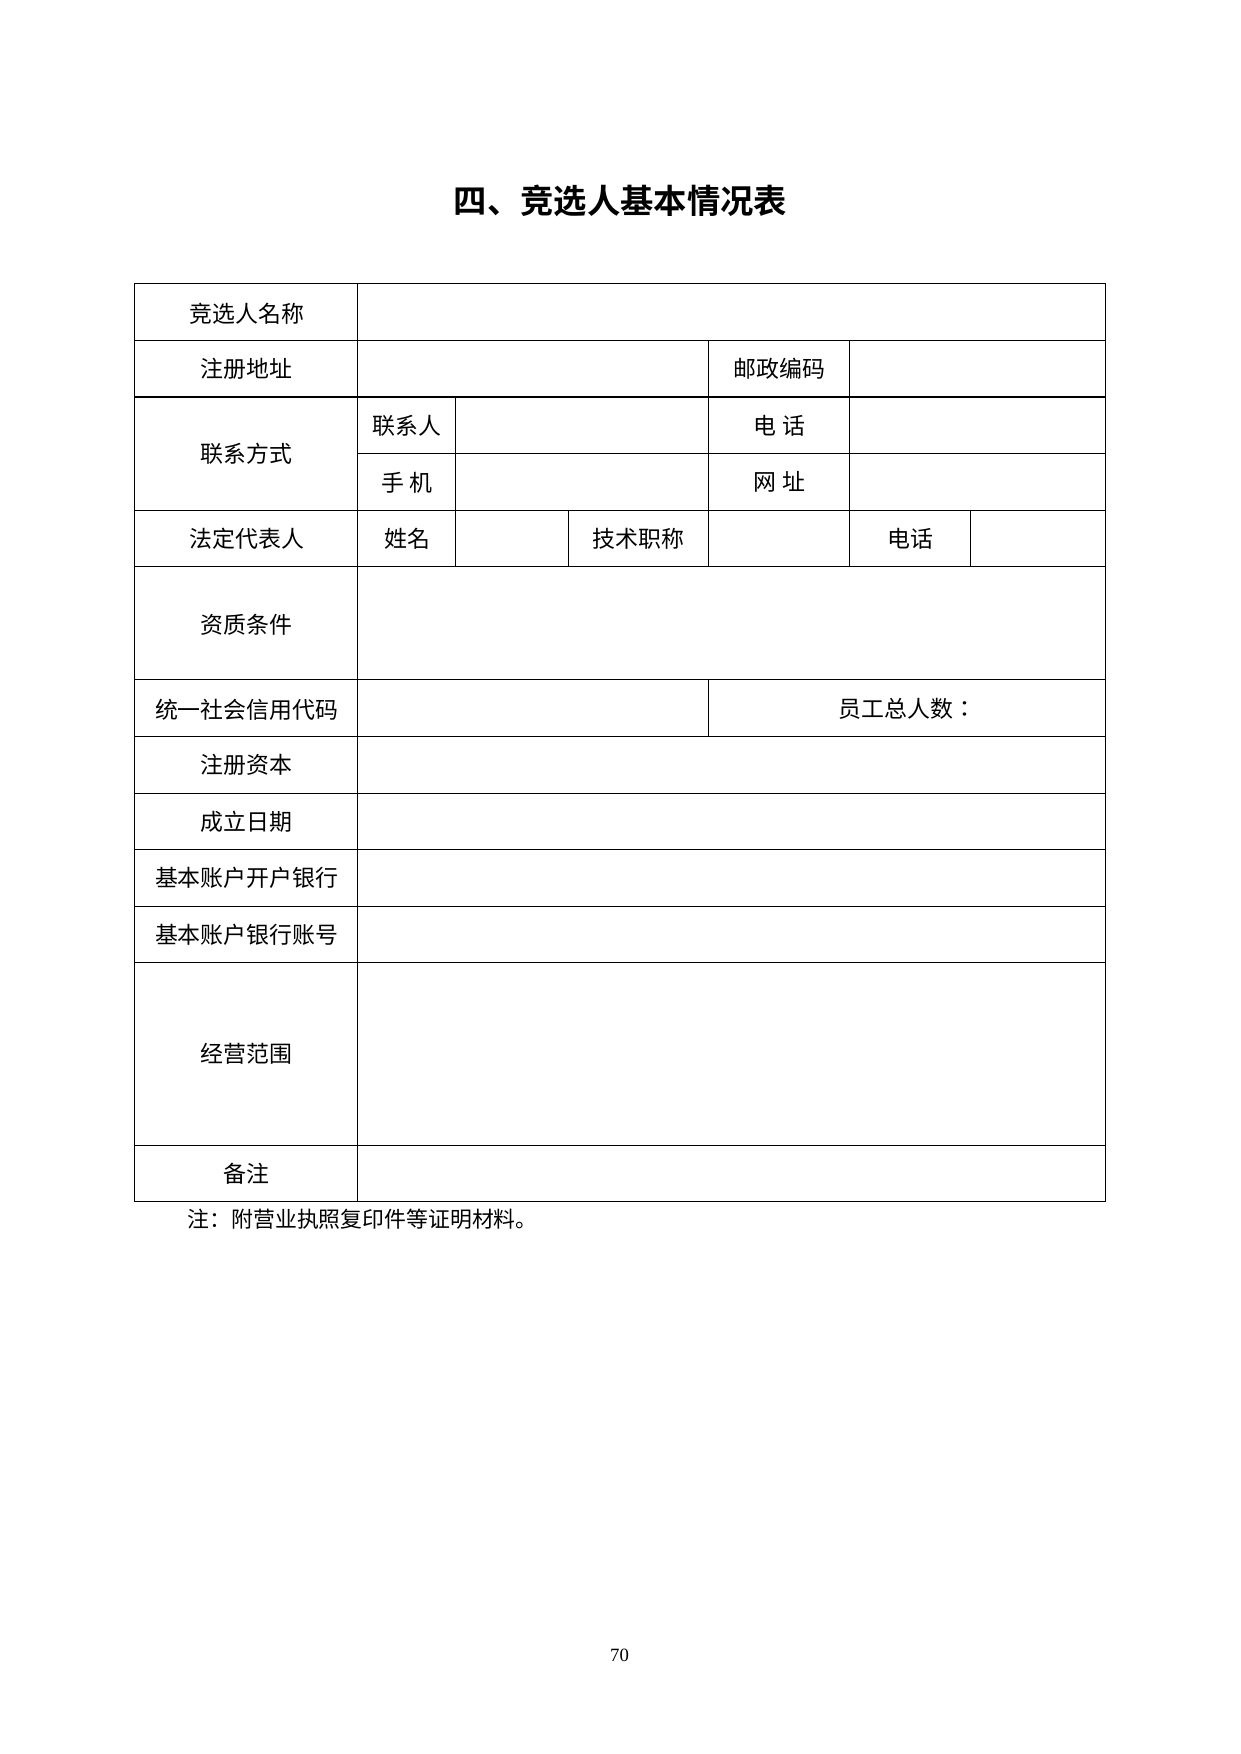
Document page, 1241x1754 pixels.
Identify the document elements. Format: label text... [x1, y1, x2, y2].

table_cell 统一社会信用代码 [135, 680, 357, 736]
table_cell 联系人 [358, 398, 455, 453]
table_cell 员工总人数： [709, 680, 1105, 736]
table_cell [456, 454, 708, 509]
table_cell [850, 341, 1105, 396]
table_cell [358, 963, 1105, 1145]
table_cell 基本账户银行账号 [135, 907, 357, 962]
table_cell 电话 [850, 511, 970, 566]
table_cell 经营范围 [135, 963, 357, 1145]
table_cell [358, 341, 708, 396]
table_cell [358, 794, 1105, 849]
table_cell 注册资本 [135, 737, 357, 792]
table_cell 基本账户开户银行 [135, 850, 357, 906]
table_cell [850, 454, 1105, 509]
table_cell [358, 850, 1105, 906]
table_cell [456, 511, 568, 566]
table_cell [971, 511, 1105, 566]
table_cell 成立日期 [135, 794, 357, 849]
table_cell 手 机 [358, 454, 455, 509]
table_header 竞选人名称 [135, 284, 357, 340]
text 注：附营业执照复印件等证明材料。 [187, 1202, 1053, 1234]
table_cell [456, 398, 708, 453]
table_header [358, 284, 1105, 340]
table_cell 联系方式 [135, 398, 357, 509]
table_cell [358, 737, 1105, 792]
table_cell [358, 907, 1105, 962]
subtitle 四、竞选人基本情况表 [187, 175, 1053, 223]
table_cell 姓名 [358, 511, 455, 566]
table_cell 邮政编码 [709, 341, 849, 396]
table_cell 注册地址 [135, 341, 357, 396]
table_cell [358, 1146, 1105, 1201]
table_cell 电 话 [709, 398, 849, 453]
table_cell 法定代表人 [135, 511, 357, 566]
table_cell [850, 398, 1105, 453]
table_cell 技术职称 [569, 511, 708, 566]
table_cell 备注 [135, 1146, 357, 1201]
table_cell [358, 567, 1105, 679]
table_cell [358, 680, 708, 736]
table_cell 资质条件 [135, 567, 357, 679]
table_cell [709, 511, 849, 566]
table_cell 网 址 [709, 454, 849, 509]
